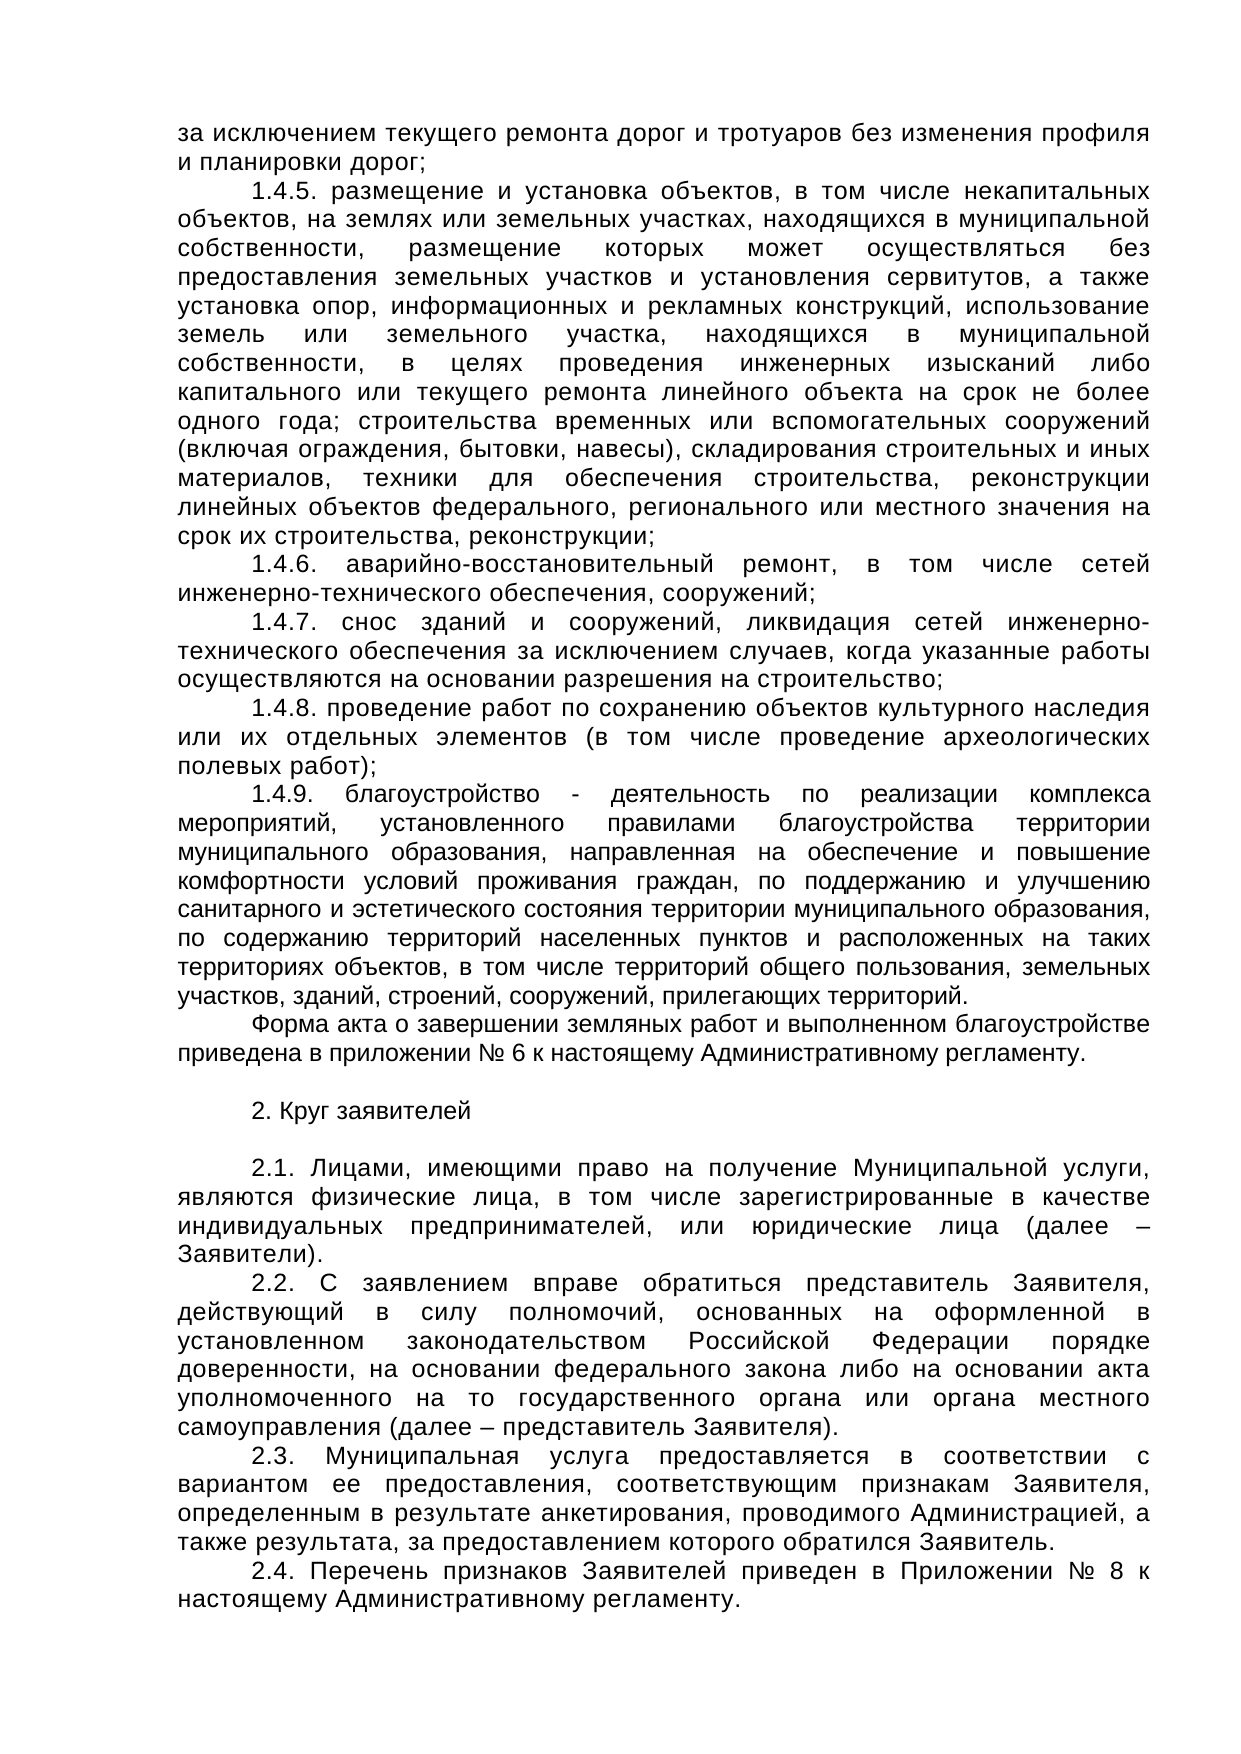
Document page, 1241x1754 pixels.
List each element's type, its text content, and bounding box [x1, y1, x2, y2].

text Форма акта о завершении земляных работ и выполненном благоустройстве приведена в приложении № 6 к настоящему Административному регламенту. [177, 1009, 1152, 1067]
text 2.3. Муниципальная услуга предоставляется в соответствии с вариантом ее предоставления, соответствующим признакам Заявителя, определенным в результате анкетирования, проводимого Администрацией, а также результата, за предоставлением которого обратился Заявитель. [177, 1441, 1152, 1556]
text 1.4.5. размещение и установка объектов, в том числе некапитальных объектов, на землях или земельных участках, находящихся в муниципальной собственности, размещение которых может осуществляться без предоставления земельных участков и установления сервитутов, а также установка опор, информационных и рекламных конструкций, использование земель или земельного участка, находящихся в муниципальной собственности, в целях проведения инженерных изысканий либо капитального или текущего ремонта линейного объекта на срок не более одного года; строительства временных или вспомогательных сооружений (включая ограждения, бытовки, навесы), складирования строительных и иных материалов, техники для обеспечения строительства, реконструкции линейных объектов федерального, регионального или местного значения на срок их строительства, реконструкции; [177, 176, 1152, 549]
text 1.4.9. благоустройство - деятельность по реализации комплекса мероприятий, установленного правилами благоустройства территории муниципального образования, направленная на обеспечение и повышение комфортности условий проживания граждан, по поддержанию и улучшению санитарного и эстетического состояния территории муниципального образования, по содержанию территорий населенных пунктов и расположенных на таких территориях объектов, в том числе территорий общего пользования, земельных участков, зданий, строений, сооружений, прилегающих территорий. [177, 779, 1152, 1009]
text 1.4.7. снос зданий и сооружений, ликвидация сетей инженерно-технического обеспечения за исключением случаев, когда указанные работы осуществляются на основании разрешения на строительство; [177, 607, 1152, 693]
text 2.2. С заявлением вправе обратиться представитель Заявителя, действующий в силу полномочий, основанных на оформленной в установленном законодательством Российской Федерации порядке доверенности, на основании федерального закона либо на основании акта уполномоченного на то государственного органа или органа местного самоуправления (далее – представитель Заявителя). [177, 1268, 1152, 1441]
text 2. Круг заявителей [177, 1096, 1152, 1124]
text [177, 118, 1152, 176]
text 2.4. Перечень признаков Заявителей приведен в Приложении № 8 к настоящему Административному регламенту. [177, 1556, 1152, 1613]
text 1.4.6. аварийно-восстановительный ремонт, в том числе сетей инженерно-технического обеспечения, сооружений; [177, 549, 1152, 607]
text 1.4.8. проведение работ по сохранению объектов культурного наследия или их отдельных элементов (в том числе проведение археологических полевых работ); [177, 693, 1152, 779]
text 2.1. Лицами, имеющими право на получение Муниципальной услуги, являются физические лица, в том числе зарегистрированные в качестве индивидуальных предпринимателей, или юридические лица (далее – Заявители). [177, 1153, 1152, 1268]
